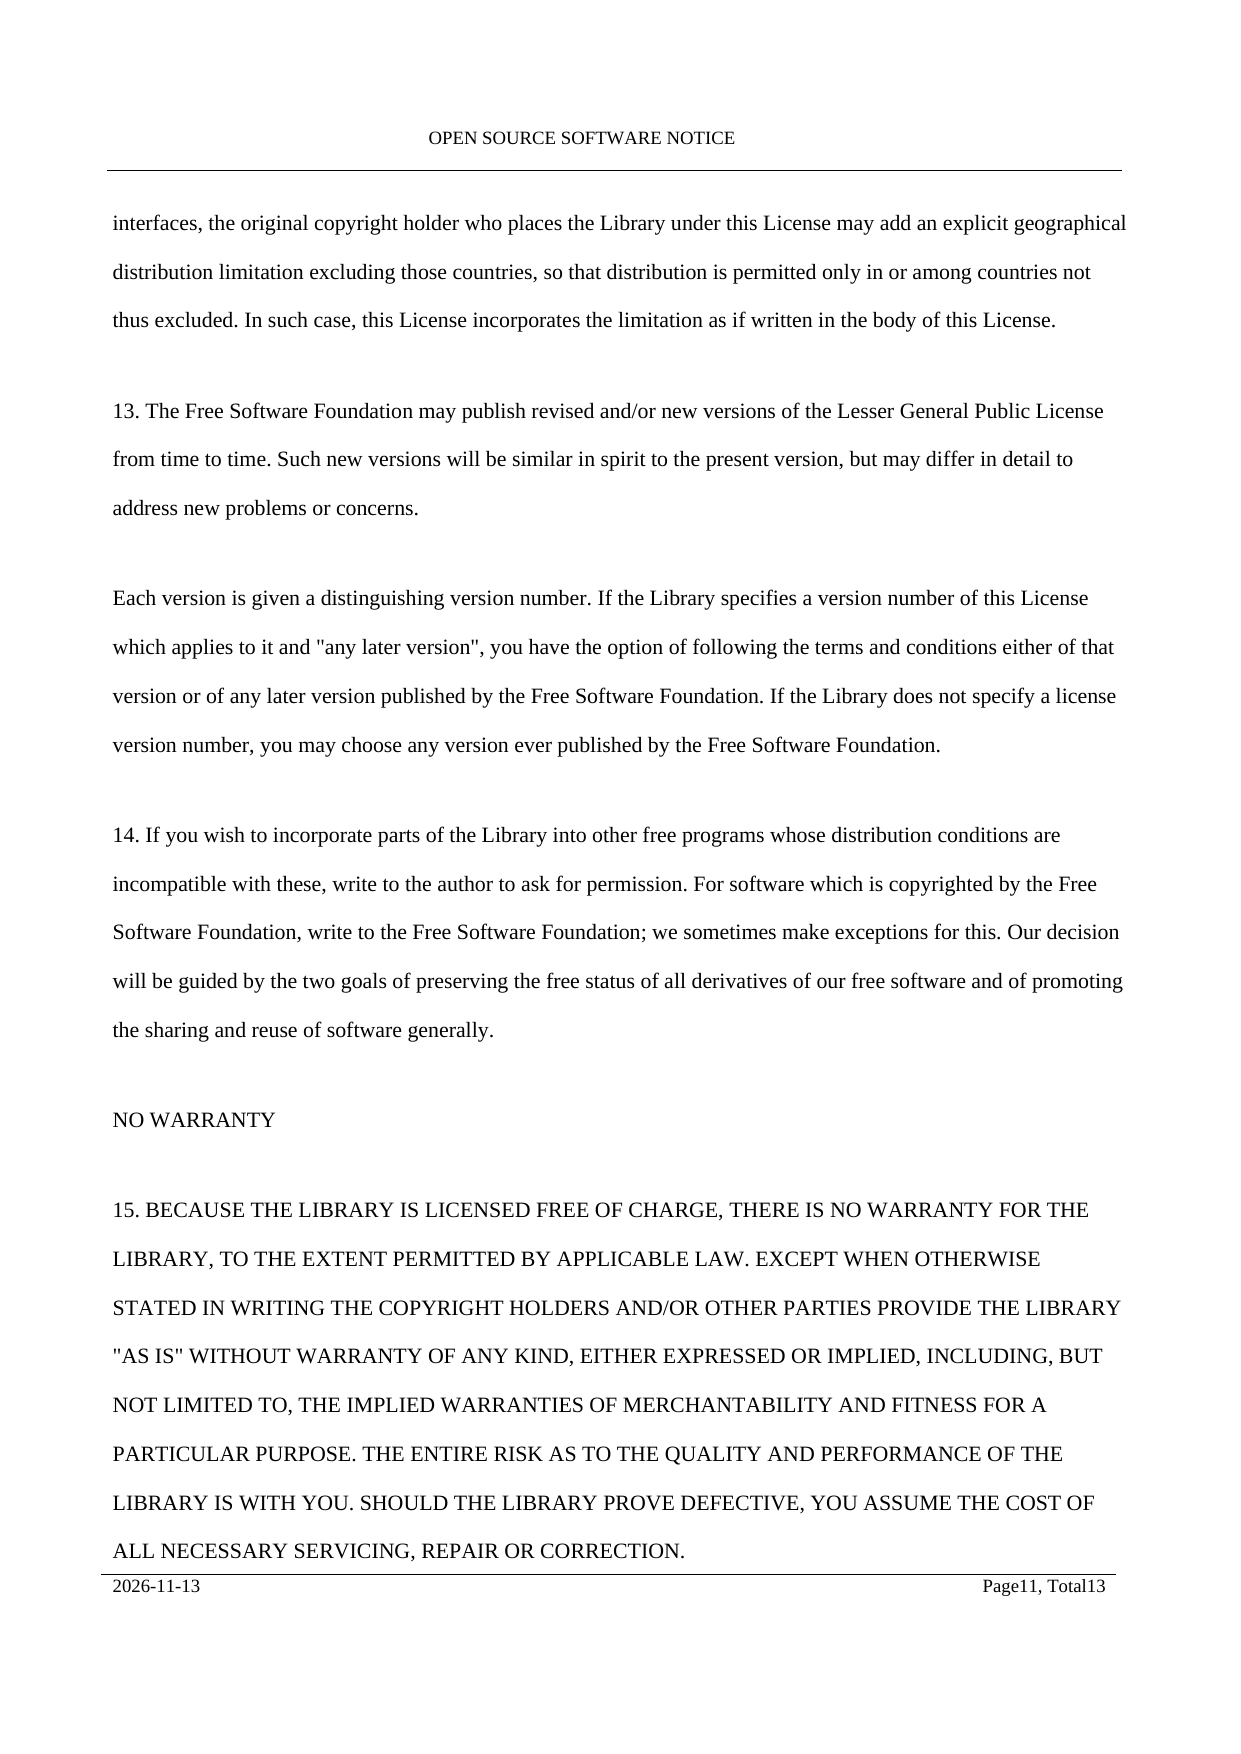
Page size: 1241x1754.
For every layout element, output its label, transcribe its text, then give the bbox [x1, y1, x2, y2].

text 14. If you wish to incorporate parts of the Library into other free programs whose distribution conditions are incompatible with these, write to the author to ask for permission. For software which is copyrighted by the Free Software Foundation, write to the Free Software Foundation; we sometimes make exceptions for this. Our decision will be guided by the two goals of preserving the free status of all derivatives of our free software and of promoting the sharing and reuse of software generally. [112, 818, 1128, 1046]
text 13. The Free Software Foundation may publish revised and/or new versions of the Lesser General Public License from time to time. Such new versions will be similar in spirit to the present version, but may differ in detail to address new problems or concerns. [112, 394, 1128, 524]
text Each version is given a distinguishing version number. If the Library specifies a version number of this License which applies to it and "any later version", you have the option of following the terms and conditions either of that version or of any later version published by the Free Software Foundation. If the Library does not specify a license version number, you may choose any version ever published by the Free Software Foundation. [112, 582, 1128, 761]
text NO WARRANTY [112, 1103, 1128, 1136]
text 15. BECAUSE THE LIBRARY IS LICENSED FREE OF CHARGE, THERE IS NO WARRANTY FOR THE LIBRARY, TO THE EXTENT PERMITTED BY APPLICABLE LAW. EXCEPT WHEN OTHERWISE STATED IN WRITING THE COPYRIGHT HOLDERS AND/OR OTHER PARTIES PROVIDE THE LIBRARY "AS IS" WITHOUT WARRANTY OF ANY KIND, EITHER EXPRESSED OR IMPLIED, INCLUDING, BUT NOT LIMITED TO, THE IMPLIED WARRANTIES OF MERCHANTABILITY AND FITNESS FOR A PARTICULAR PURPOSE. THE ENTIRE RISK AS TO THE QUALITY AND PERFORMANCE OF THE LIBRARY IS WITH YOU. SHOULD THE LIBRARY PROVE DEFECTIVE, YOU ASSUME THE COST OF ALL NECESSARY SERVICING, REPAIR OR CORRECTION. [112, 1194, 1128, 1567]
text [112, 206, 1128, 336]
